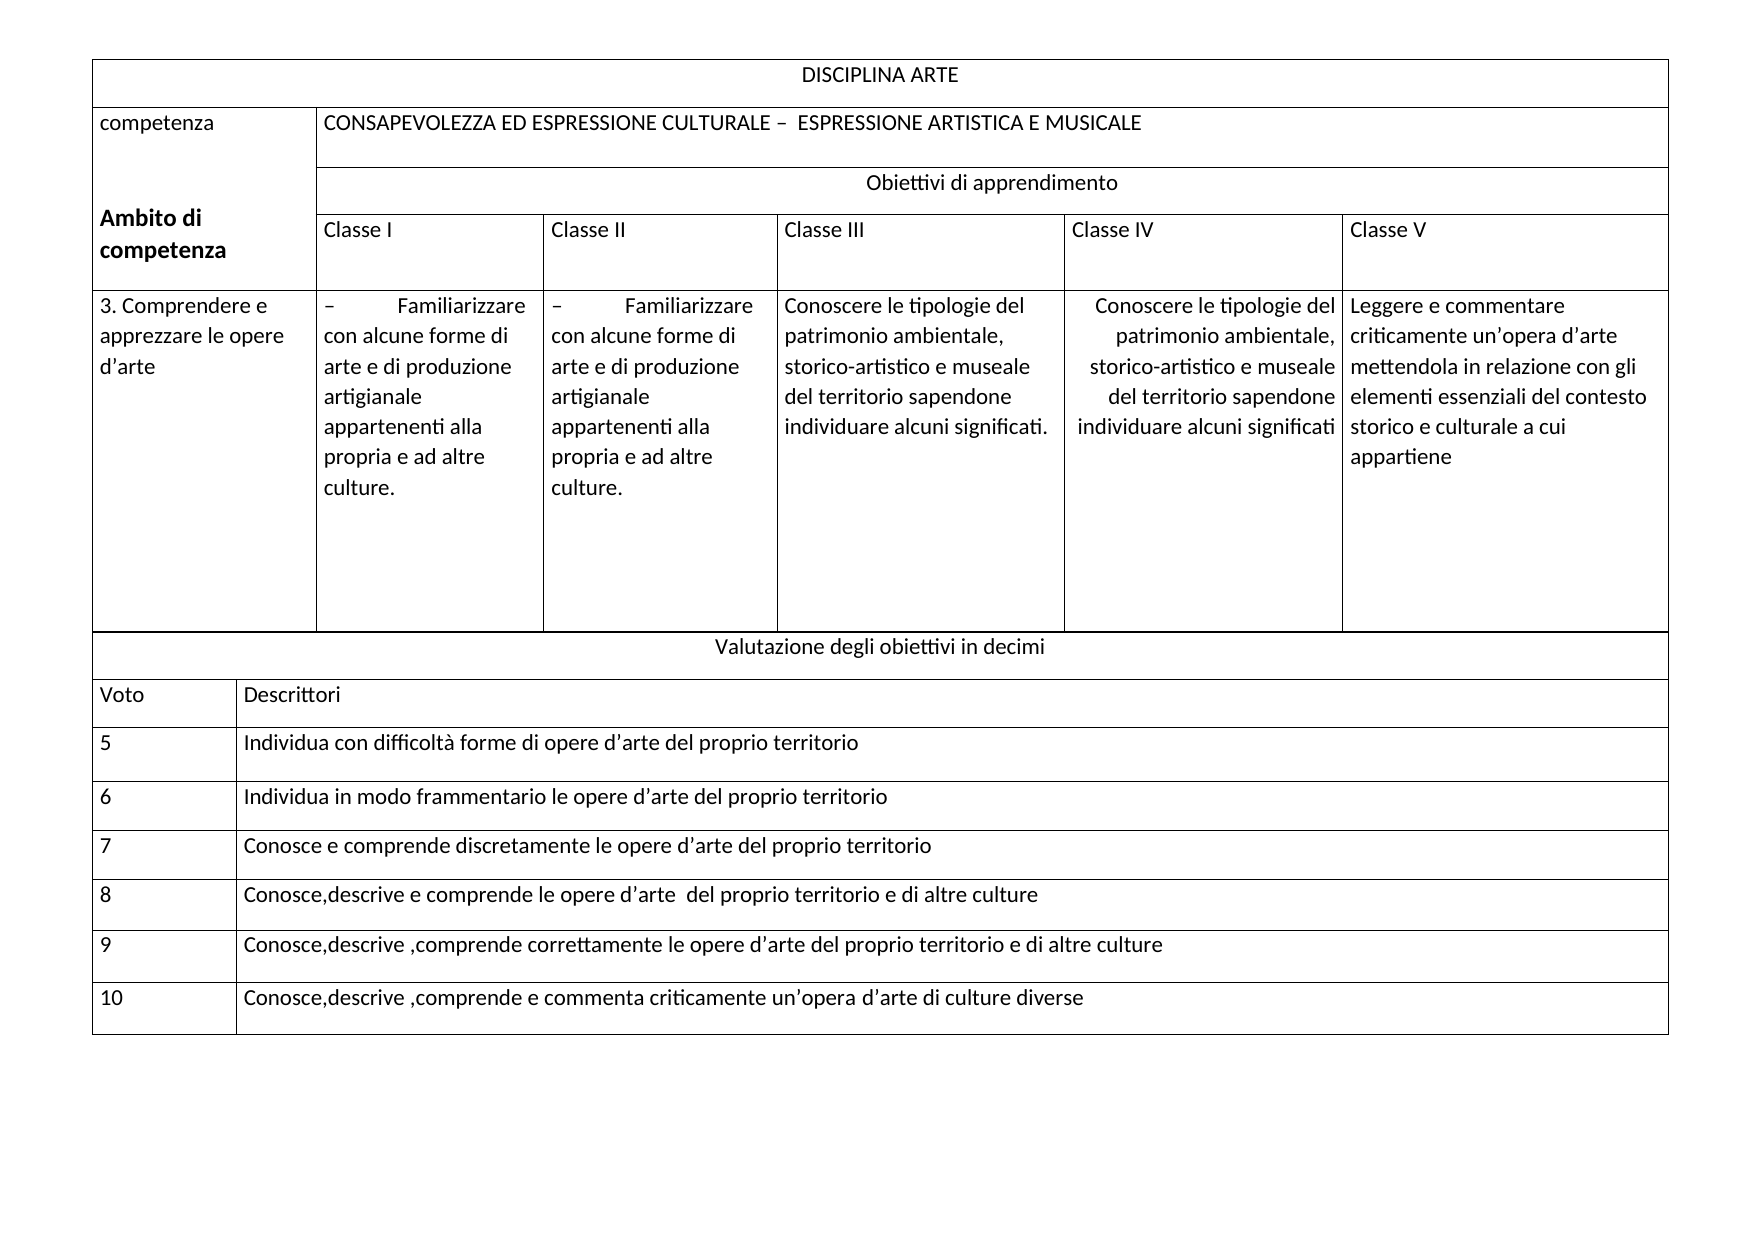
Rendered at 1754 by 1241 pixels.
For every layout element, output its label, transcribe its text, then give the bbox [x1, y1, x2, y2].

table_cell Conosce e comprende discretamente le opere d’arte del proprio territorio [237, 831, 1668, 879]
table_cell Conosce,descrive ,comprende correttamente le opere d’arte del proprio territorio e di altre culture [237, 931, 1668, 982]
table_cell Conosce,descrive ,comprende e commenta criticamente un’opera d’arte di culture diverse [237, 983, 1668, 1034]
table_cell Classe I [317, 215, 543, 290]
table_cell Leggere e commentare criticamente un’opera d’arte mettendola in relazione con gli elementi essenziali del contesto storico e culturale a cui appartiene [1343, 291, 1668, 631]
table_cell Valutazione degli obiettivi in decimi [93, 633, 1668, 679]
table_cell Conosce,descrive e comprende le opere d’arte del proprio territorio e di altre culture [237, 880, 1668, 929]
table_cell Classe II [544, 215, 777, 290]
table_cell Obiettivi di apprendimento [317, 168, 1668, 214]
table_cell Descrittori [237, 680, 1668, 727]
table_cell Conoscere le tipologie del patrimonio ambientale, storico-artistico e museale del territorio sapendone individuare alcuni significati [1065, 291, 1342, 631]
table_cell competenza Ambito di competenza [93, 108, 316, 290]
table_cell Conoscere le tipologie del patrimonio ambientale, storico-artistico e museale del territorio sapendone individuare alcuni significati. [778, 291, 1064, 631]
table_cell 3. Comprendere e apprezzare le opere d’arte [93, 291, 316, 631]
table_cell 8 [93, 880, 236, 929]
table_cell 6 [93, 782, 236, 830]
table_cell Classe IV [1065, 215, 1342, 290]
table_cell Classe III [778, 215, 1064, 290]
table_cell CONSAPEVOLEZZA ED ESPRESSIONE CULTURALE – ESPRESSIONE ARTISTICA E MUSICALE [317, 108, 1668, 167]
table_header DISCIPLINA ARTE [93, 60, 1668, 107]
table_cell Individua con difficoltà forme di opere d’arte del proprio territorio [237, 728, 1668, 781]
table_cell 9 [93, 931, 236, 982]
table_cell Voto [93, 680, 236, 727]
table_cell Individua in modo frammentario le opere d’arte del proprio territorio [237, 782, 1668, 830]
table_cell Classe V [1343, 215, 1668, 290]
table_cell 5 [93, 728, 236, 781]
table_cell 10 [93, 983, 236, 1034]
table_cell – Familiarizzare con alcune forme di arte e di produzione artigianale appartenenti alla propria e ad altre culture. [544, 291, 777, 631]
table_cell 7 [93, 831, 236, 879]
table_cell – Familiarizzare con alcune forme di arte e di produzione artigianale appartenenti alla propria e ad altre culture. [317, 291, 543, 631]
